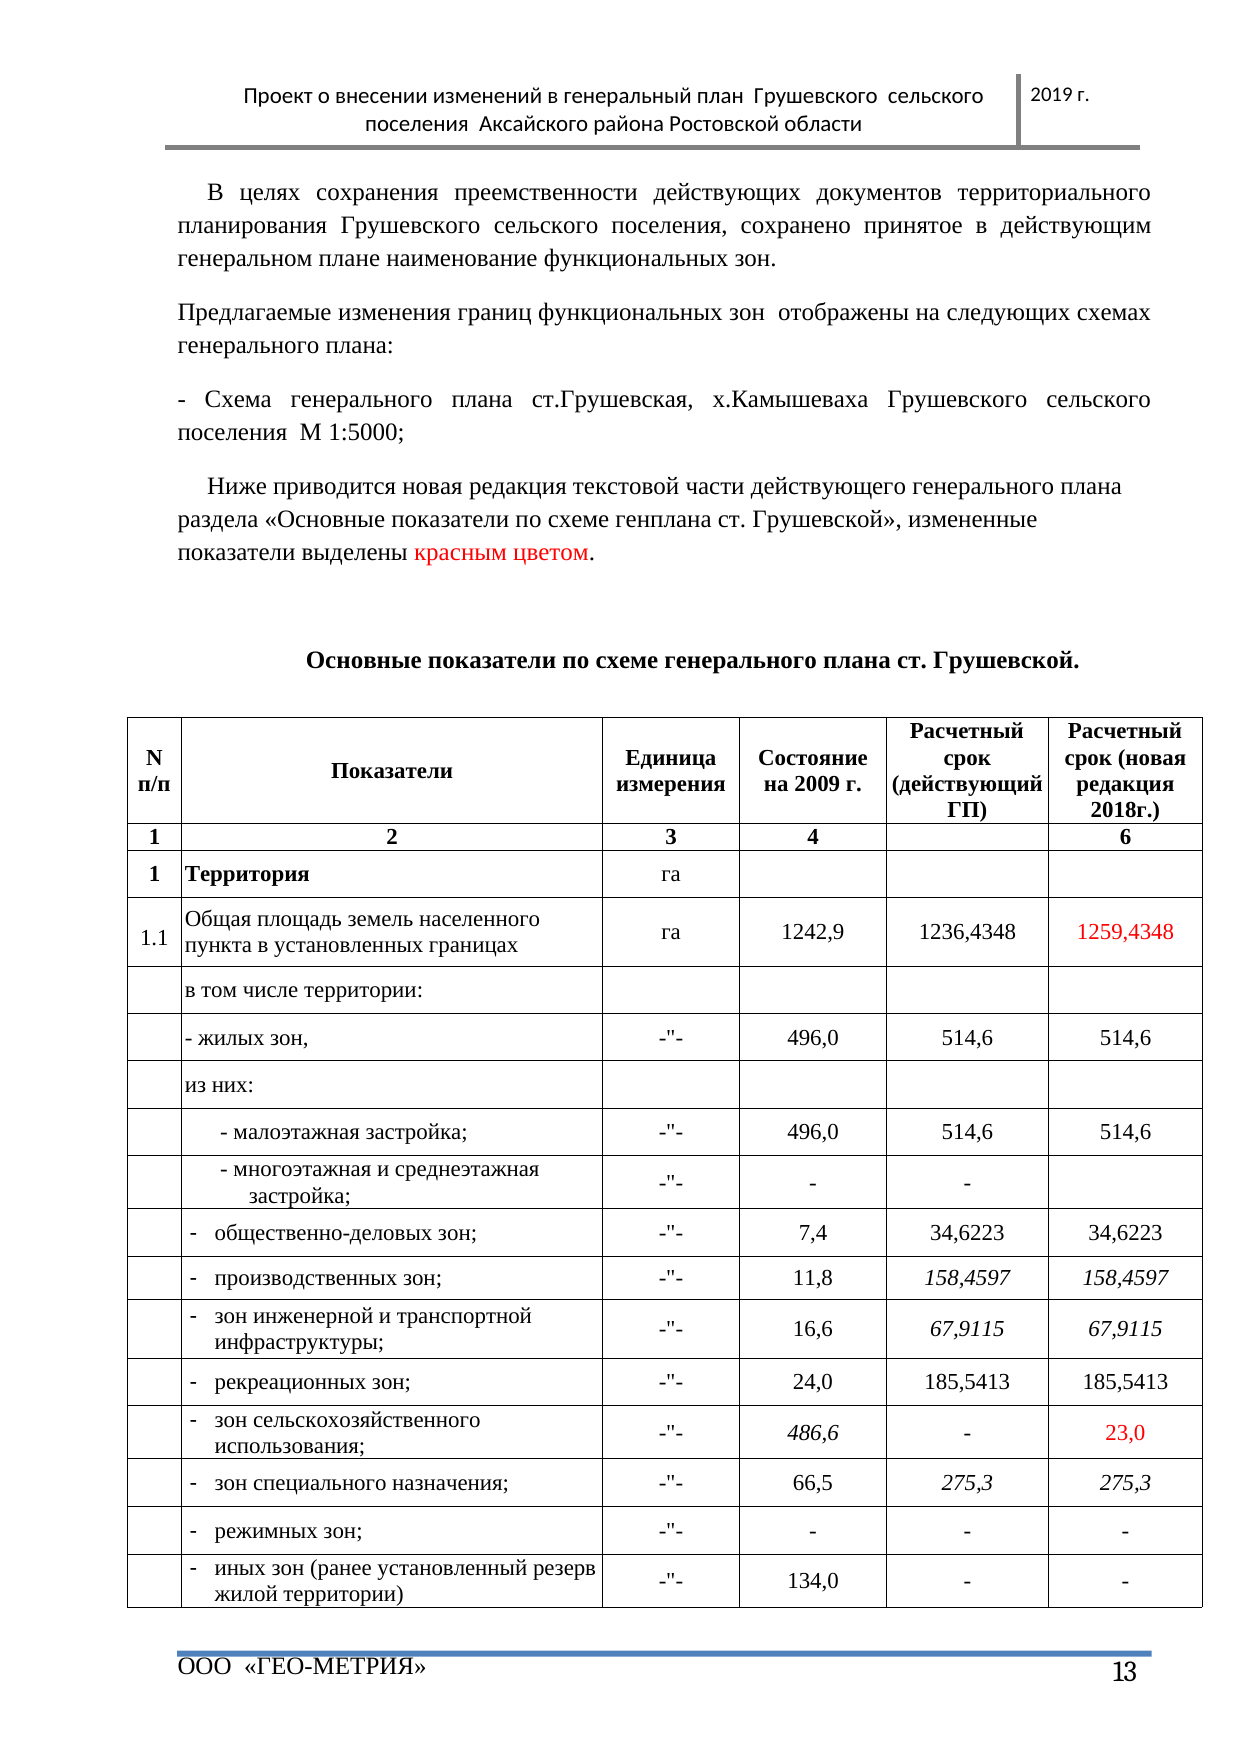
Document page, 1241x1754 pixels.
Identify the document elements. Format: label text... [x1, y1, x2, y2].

table_cell га [603, 898, 739, 966]
table_header Расчетный срок (действующий ГП) [887, 718, 1048, 823]
text - Схема генерального плана ст.Грушевская, х.Камышеваха Грушевского сельского поселения М 1:5000; [177, 384, 1152, 446]
table_cell зон специального назначения; [182, 1459, 602, 1506]
table_cell производственных зон; [182, 1257, 602, 1299]
table_cell 514,6 [887, 1109, 1048, 1155]
table_cell [128, 1014, 181, 1060]
table_cell - малоэтажная застройка; [182, 1109, 602, 1155]
table_cell 496,0 [740, 1109, 886, 1155]
table_cell 23,0 [1049, 1406, 1202, 1458]
table_cell общественно-деловых зон; [182, 1209, 602, 1256]
table_cell - многоэтажная и среднеэтажная застройка; [182, 1156, 602, 1208]
table_cell [128, 1109, 181, 1155]
table_cell [1049, 967, 1202, 1013]
table_cell - [1049, 1507, 1202, 1553]
text Основные показатели по схеме генерального плана ст. Грушевской. [177, 645, 1152, 674]
table_cell -"- [603, 1359, 739, 1405]
table_cell - [887, 1156, 1048, 1208]
text В целях сохранения преемственности действующих документов территориального планирования Грушевского сельского поселения, сохранено принятое в действующим генеральном плане наименование функциональных зон. [177, 177, 1152, 272]
table_cell -"- [603, 1406, 739, 1458]
table_cell 67,9115 [1049, 1300, 1202, 1358]
table_cell [1049, 1156, 1202, 1208]
table_cell 1 [128, 851, 181, 897]
table_cell - [887, 1555, 1048, 1607]
table_cell [1049, 1061, 1202, 1108]
table_cell 66,5 [740, 1459, 886, 1506]
table_cell -"- [603, 1507, 739, 1553]
table_cell [128, 1156, 181, 1208]
table_cell [128, 1406, 181, 1458]
table_cell 185,5413 [887, 1359, 1048, 1405]
table_cell - [740, 1156, 886, 1208]
table_cell из них: [182, 1061, 602, 1108]
table_cell 275,3 [1049, 1459, 1202, 1506]
table_cell режимных зон; [182, 1507, 602, 1553]
table_cell -"- [603, 1109, 739, 1155]
table_cell 185,5413 [1049, 1359, 1202, 1405]
table_cell 7,4 [740, 1209, 886, 1256]
table_cell [887, 967, 1048, 1013]
table_cell 514,6 [1049, 1014, 1202, 1060]
table_cell 34,6223 [887, 1209, 1048, 1256]
table_cell -"- [603, 1257, 739, 1299]
text Предлагаемые изменения границ функциональных зон отображены на следующих схемах генерального плана: [177, 297, 1152, 359]
table_cell 158,4597 [1049, 1257, 1202, 1299]
table_header Расчетный срок (новая редакция 2018г.) [1049, 718, 1202, 823]
table_cell Территория [182, 851, 602, 897]
table_cell зон сельскохозяйственного использования; [182, 1406, 602, 1458]
table_cell 34,6223 [1049, 1209, 1202, 1256]
table_header Показатели [182, 718, 602, 823]
table_cell 1259,4348 [1049, 898, 1202, 966]
table_cell 514,6 [1049, 1109, 1202, 1155]
table_cell [128, 1257, 181, 1299]
table_cell Общая площадь земель населенного пункта в установленных границах [182, 898, 602, 966]
table_cell [740, 851, 886, 897]
table_cell [128, 1459, 181, 1506]
table_cell [603, 967, 739, 1013]
table_cell [740, 967, 886, 1013]
table_header Состояние на 2009 г. [740, 718, 886, 823]
table_cell 514,6 [887, 1014, 1048, 1060]
table_cell 1.1 [128, 898, 181, 966]
table_cell зон инженерной и транспортной инфраструктуры; [182, 1300, 602, 1358]
table_cell 24,0 [740, 1359, 886, 1405]
table_cell [128, 1300, 181, 1358]
table_cell -"- [603, 1555, 739, 1607]
table_header N п/п [128, 718, 181, 823]
table_cell - [1049, 1555, 1202, 1607]
table_cell 16,6 [740, 1300, 886, 1358]
table_cell рекреационных зон; [182, 1359, 602, 1405]
table_cell [887, 851, 1048, 897]
table_cell [603, 1061, 739, 1108]
table_cell [128, 1507, 181, 1553]
table_cell [128, 1359, 181, 1405]
table_cell 496,0 [740, 1014, 886, 1060]
table_cell [740, 1061, 886, 1108]
table_cell [128, 1061, 181, 1108]
table_cell 67,9115 [887, 1300, 1048, 1358]
table_cell 275,3 [887, 1459, 1048, 1506]
table_cell 1 [128, 824, 181, 849]
table_cell 486,6 [740, 1406, 886, 1458]
table_header Единица измерения [603, 718, 739, 823]
table_cell 1236,4348 [887, 898, 1048, 966]
table_cell 158,4597 [887, 1257, 1048, 1299]
table_cell га [603, 851, 739, 897]
table_cell 3 [603, 824, 739, 849]
text Ниже приводится новая редакция текстовой части действующего генерального плана раздела «Основные показатели по схеме генплана ст. Грушевской», измененные показатели выделены красным цветом. [177, 471, 1152, 566]
table_cell 134,0 [740, 1555, 886, 1607]
table_cell иных зон (ранее установленный резерв жилой территории) [182, 1555, 602, 1607]
table_cell -"- [603, 1014, 739, 1060]
table_cell 11,8 [740, 1257, 886, 1299]
table_cell -"- [603, 1459, 739, 1506]
table_cell 6 [1049, 824, 1202, 849]
table_cell 1242,9 [740, 898, 886, 966]
table_cell [128, 1555, 181, 1607]
table_cell 2 [182, 824, 602, 849]
table_cell 4 [740, 824, 886, 849]
table_cell [887, 1061, 1048, 1108]
table_cell - [887, 1507, 1048, 1553]
table_cell - жилых зон, [182, 1014, 602, 1060]
table_cell -"- [603, 1209, 739, 1256]
table_cell в том числе территории: [182, 967, 602, 1013]
table_cell - [740, 1507, 886, 1553]
table_cell [1049, 851, 1202, 897]
table_cell [128, 1209, 181, 1256]
table_cell -"- [603, 1156, 739, 1208]
table_cell [128, 967, 181, 1013]
table_cell -"- [603, 1300, 739, 1358]
table_cell [887, 824, 1048, 849]
table_cell - [887, 1406, 1048, 1458]
